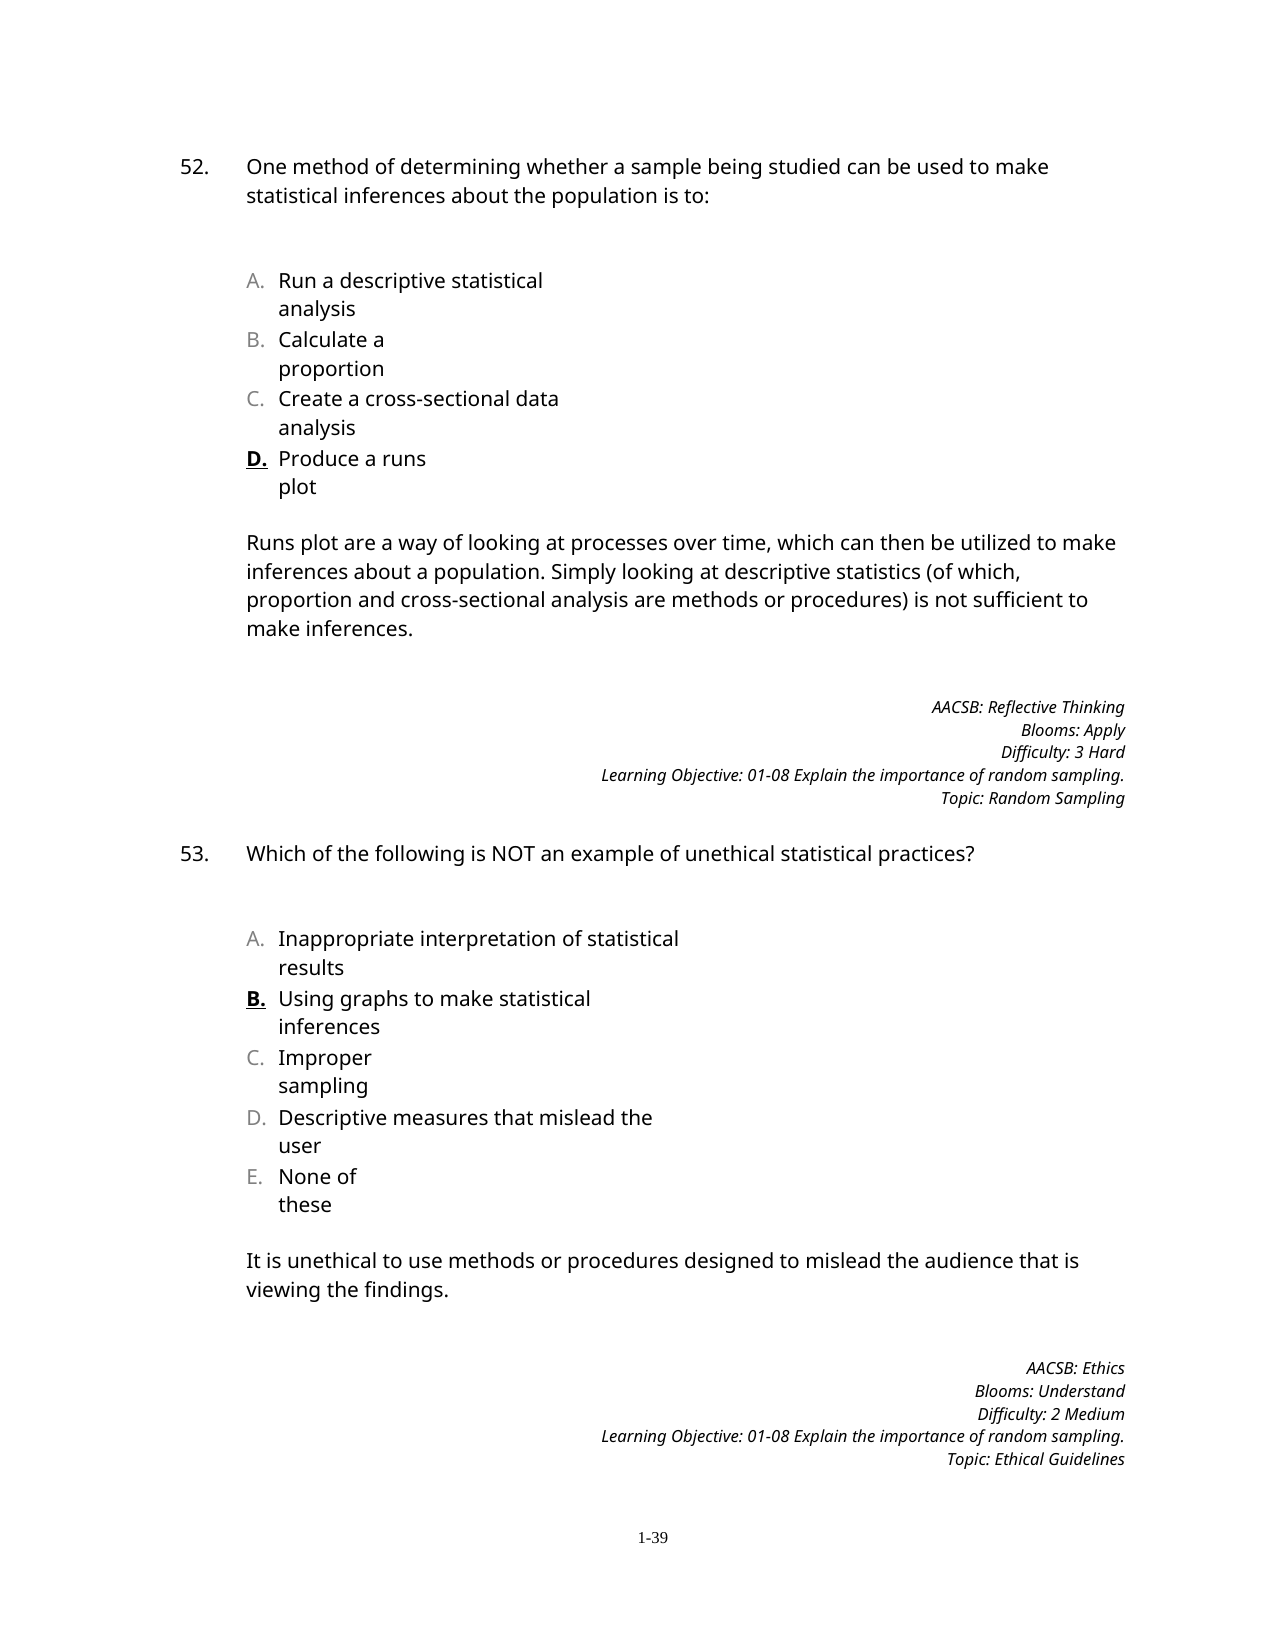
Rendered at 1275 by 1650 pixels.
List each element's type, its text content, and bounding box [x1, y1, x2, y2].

table_header AACSB: Reflective Thinking Blooms: Apply Difficulty: 3 Hard Learning Objective: 01-08 Explain the importance of random sampling. Topic: Random Sampling [180, 696, 1125, 837]
table_header AACSB: Ethics Blooms: Understand Difficulty: 2 Medium Learning Objective: 01-08 Explain the importance of random sampling. Topic: Ethical Guidelines [180, 1357, 1125, 1498]
table_header 53. [180, 840, 246, 1331]
table_header One method of determining whether a sample being studied can be used to make statistical inferences about the population is to: Runs plot are a way of looking at processes over time, which can then be utilized to make inferences about a population. Simply looking at descriptive statistics (of which, proportion and cross-sectional analysis are methods or procedures) is not sufficient to make inferences. [246, 153, 1125, 670]
table_header Which of the following is NOT an example of unethical statistical practices? It is unethical to use methods or procedures designed to mislead the audience that is viewing the findings. [246, 840, 1125, 1331]
table_header 52. [180, 153, 246, 670]
